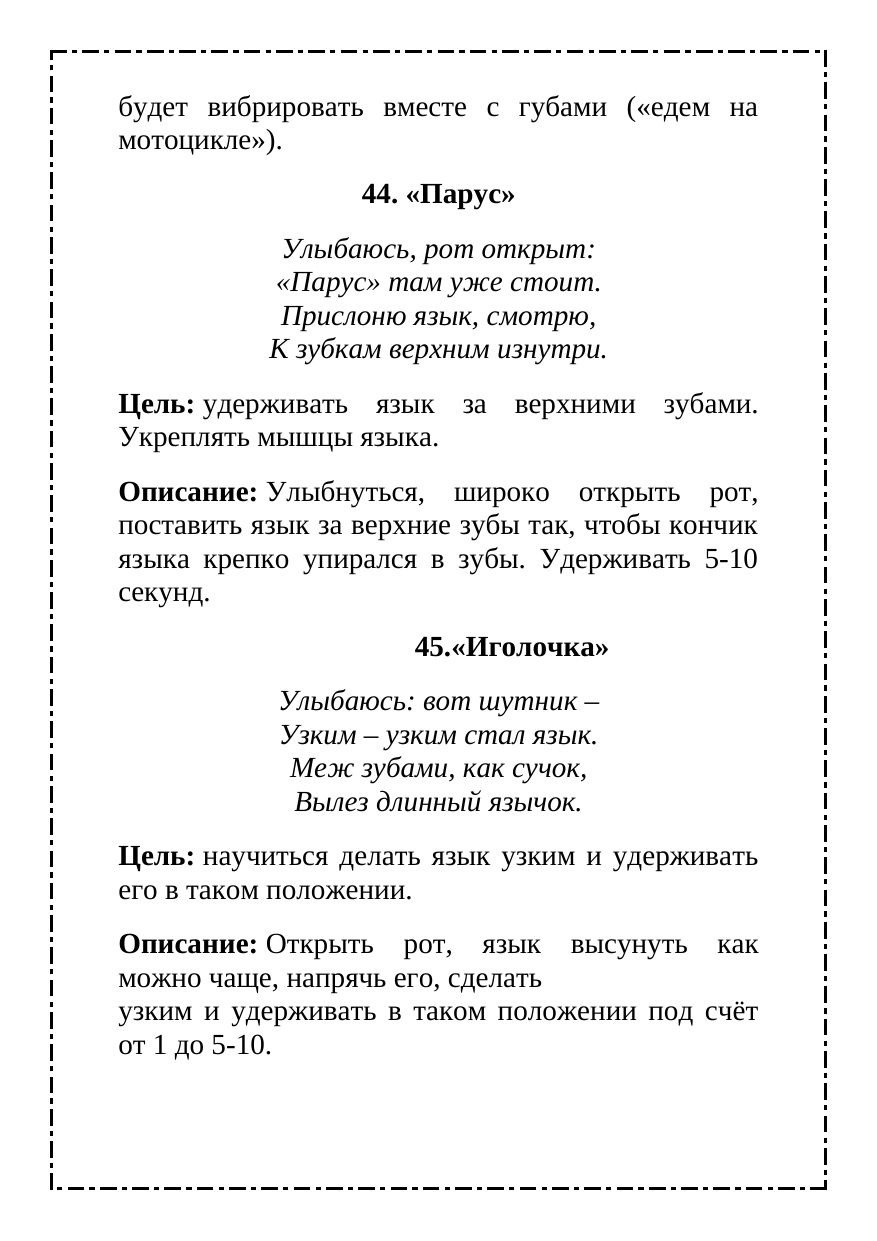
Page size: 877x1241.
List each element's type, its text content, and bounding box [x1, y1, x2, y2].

text Описание: Открыть рот, язык высунуть как можно чаще, напрячь его, сделать [118, 926, 759, 993]
text Цель: научиться делать язык узким и удерживать его в таком положении. [118, 838, 759, 905]
text Описание: Улыбнуться, широко открыть рот, поставить язык за верхние зубы так, чтобы кончик языка крепко упирался в зубы. Удерживать 5-10 секунд. [118, 474, 759, 608]
text 44. «Парус» [118, 177, 759, 210]
text «Парус» там уже стоит. [118, 264, 759, 298]
text Улыбаюсь, рот открыт: [118, 231, 759, 264]
text Цель: удерживать язык за верхними зубами. Укреплять мышцы языка. [118, 386, 759, 453]
text Узким – узким стал язык. [118, 717, 759, 750]
text будет вибрировать вместе с губами («едем на мотоцикле»). [118, 89, 759, 156]
text Прислоню язык, смотрю, [118, 298, 759, 332]
text 45.«Иголочка» [265, 629, 759, 662]
text Вылез длинный язычок. [118, 784, 759, 817]
text узким и удерживать в таком положении под счёт от 1 до 5-10. [118, 993, 759, 1060]
text Улыбаюсь: вот шутник – [118, 683, 759, 717]
text К зубкам верхним изнутри. [118, 332, 759, 365]
text Меж зубами, как сучок, [118, 750, 759, 784]
